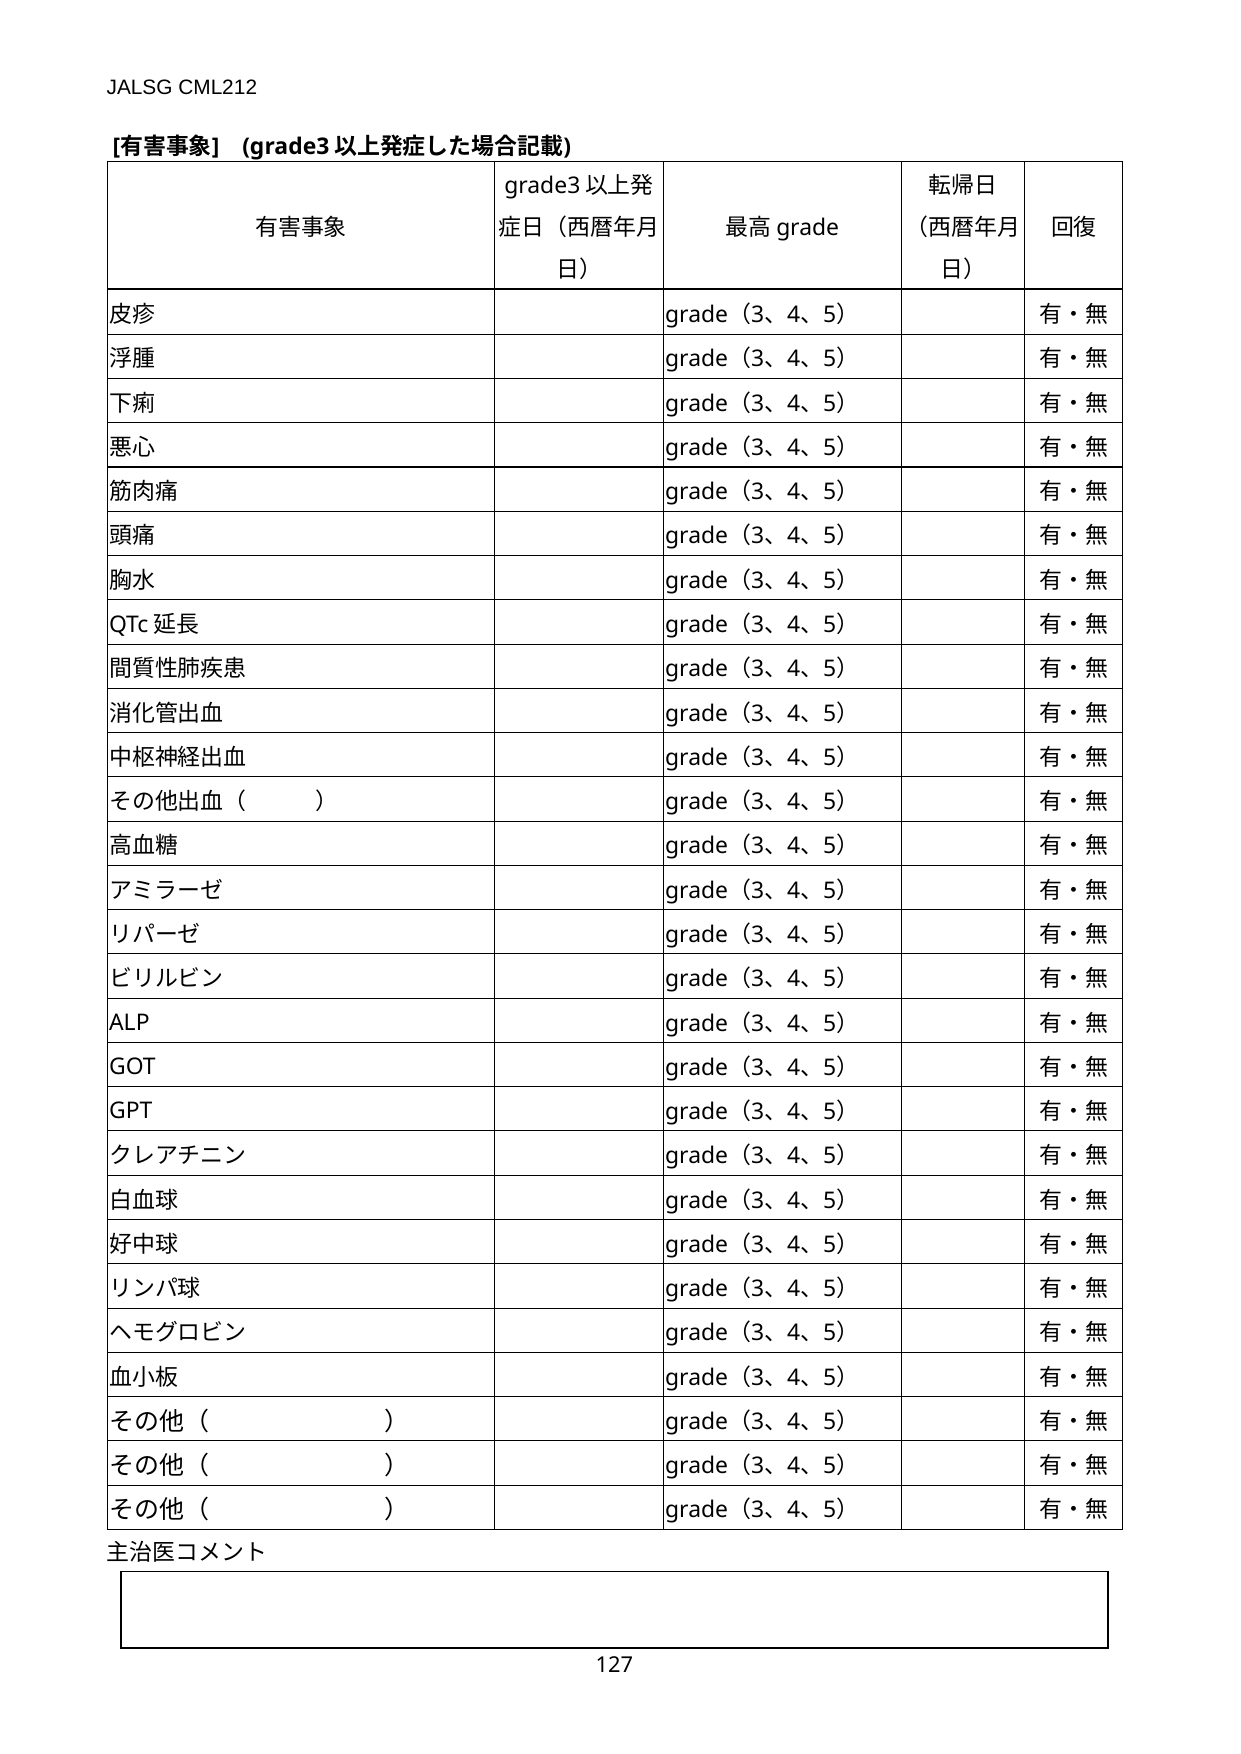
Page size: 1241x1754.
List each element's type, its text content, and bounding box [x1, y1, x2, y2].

table_cell [495, 1397, 663, 1440]
table_cell [495, 1486, 663, 1529]
table_cell 下痢 [108, 379, 494, 422]
table_cell [495, 1441, 663, 1484]
table_cell [495, 335, 663, 378]
text [有害事象] (grade3以上発症した場合記載) [106, 129, 1122, 161]
table_cell [495, 1087, 663, 1130]
table_cell [902, 1220, 1024, 1263]
table_cell アミラーゼ [108, 866, 494, 909]
table_cell [495, 733, 663, 776]
table_cell [902, 1176, 1024, 1219]
table_cell [495, 1220, 663, 1263]
table_cell [902, 1353, 1024, 1396]
table_cell [495, 1043, 663, 1086]
table_cell grade（3、4、5） [664, 1441, 901, 1484]
table_cell [495, 468, 663, 511]
table_cell その他（ ） [108, 1441, 494, 1484]
table_cell [902, 512, 1024, 555]
table_cell [902, 733, 1024, 776]
table_cell 頭痛 [108, 512, 494, 555]
table_cell [902, 290, 1024, 333]
table_cell GOT [108, 1043, 494, 1086]
table_cell [495, 822, 663, 865]
table_cell [902, 822, 1024, 865]
table_cell 有・無 [1025, 999, 1122, 1042]
table_cell grade（3、4、5） [664, 1397, 901, 1440]
table_cell grade（3、4、5） [664, 689, 901, 732]
table_cell grade（3、4、5） [664, 1309, 901, 1352]
table_cell grade（3、4、5） [664, 954, 901, 998]
table_cell grade（3、4、5） [664, 1176, 901, 1219]
table_cell grade（3、4、5） [664, 1264, 901, 1307]
table_cell 高血糖 [108, 822, 494, 865]
table_cell 有・無 [1025, 1087, 1122, 1130]
table_cell 有・無 [1025, 600, 1122, 643]
table_cell 有・無 [1025, 335, 1122, 378]
table_cell 有・無 [1025, 512, 1122, 555]
table_cell [902, 954, 1024, 998]
table_cell GPT [108, 1087, 494, 1130]
text 主治医コメント [106, 1530, 1122, 1572]
table_cell [495, 1131, 663, 1175]
table_cell 有・無 [1025, 1264, 1122, 1307]
table_cell grade（3、4、5） [664, 645, 901, 688]
table_cell [495, 1353, 663, 1396]
table_cell [495, 866, 663, 909]
table_cell 有・無 [1025, 379, 1122, 422]
table_cell [495, 645, 663, 688]
table_cell 消化管出血 [108, 689, 494, 732]
table_cell grade（3、4、5） [664, 290, 901, 333]
table_cell [495, 512, 663, 555]
table_cell [902, 1131, 1024, 1175]
table_cell [902, 556, 1024, 599]
table_header 回復 [1025, 162, 1122, 288]
table_cell 中枢神経出血 [108, 733, 494, 776]
table_cell [902, 999, 1024, 1042]
table_cell [902, 423, 1024, 466]
table_cell 胸水 [108, 556, 494, 599]
table_cell [495, 954, 663, 998]
table_cell [495, 1309, 663, 1352]
table_cell 有・無 [1025, 1220, 1122, 1263]
table_cell [495, 290, 663, 333]
table_cell 有・無 [1025, 468, 1122, 511]
table_cell [902, 379, 1024, 422]
table_cell [902, 910, 1024, 953]
table_cell 有・無 [1025, 1131, 1122, 1175]
table_cell grade（3、4、5） [664, 733, 901, 776]
table_cell リンパ球 [108, 1264, 494, 1307]
table_cell grade（3、4、5） [664, 379, 901, 422]
table_cell 白血球 [108, 1176, 494, 1219]
table_cell [902, 600, 1024, 643]
table_cell [495, 999, 663, 1042]
table_header 転帰日 （西暦年月日） [902, 162, 1024, 288]
table_cell [902, 777, 1024, 821]
table_cell 有・無 [1025, 1486, 1122, 1529]
table_cell [495, 1176, 663, 1219]
table_cell [902, 1043, 1024, 1086]
table_cell grade（3、4、5） [664, 1353, 901, 1396]
table_cell 間質性肺疾患 [108, 645, 494, 688]
table_cell 有・無 [1025, 1043, 1122, 1086]
table_cell grade（3、4、5） [664, 1043, 901, 1086]
table_cell grade（3、4、5） [664, 468, 901, 511]
table_cell [495, 910, 663, 953]
table_cell その他（ ） [108, 1486, 494, 1529]
table_cell ALP [108, 999, 494, 1042]
table_cell 有・無 [1025, 1309, 1122, 1352]
table_cell [495, 556, 663, 599]
table_cell grade（3、4、5） [664, 866, 901, 909]
table_cell grade（3、4、5） [664, 910, 901, 953]
table_cell 筋肉痛 [108, 468, 494, 511]
table_cell grade（3、4、5） [664, 1486, 901, 1529]
table_cell 有・無 [1025, 1397, 1122, 1440]
table_cell grade（3、4、5） [664, 556, 901, 599]
table_header grade3以上発症日（西暦年月日） [495, 162, 663, 288]
table_cell [902, 1309, 1024, 1352]
table_header 最高grade [664, 162, 901, 288]
table_cell grade（3、4、5） [664, 1220, 901, 1263]
table_cell クレアチニン [108, 1131, 494, 1175]
table_cell [902, 1397, 1024, 1440]
table_cell [495, 689, 663, 732]
table_cell 有・無 [1025, 423, 1122, 466]
table_cell [495, 379, 663, 422]
table_cell grade（3、4、5） [664, 335, 901, 378]
table_cell [902, 335, 1024, 378]
table_cell [495, 1264, 663, 1307]
table_cell [902, 1087, 1024, 1130]
table_cell 有・無 [1025, 1353, 1122, 1396]
table_cell ビリルビン [108, 954, 494, 998]
table_cell 有・無 [1025, 689, 1122, 732]
table_cell 有・無 [1025, 777, 1122, 821]
table_cell grade（3、4、5） [664, 423, 901, 466]
table_cell grade（3、4、5） [664, 777, 901, 821]
table_cell 有・無 [1025, 954, 1122, 998]
table_cell 有・無 [1025, 645, 1122, 688]
table_cell 有・無 [1025, 866, 1122, 909]
table_cell 有・無 [1025, 1441, 1122, 1484]
table_cell grade（3、4、5） [664, 512, 901, 555]
table_cell [495, 600, 663, 643]
table_cell 有・無 [1025, 822, 1122, 865]
table_cell 有・無 [1025, 910, 1122, 953]
table_cell その他（ ） [108, 1397, 494, 1440]
table_cell [902, 689, 1024, 732]
table_cell grade（3、4、5） [664, 1087, 901, 1130]
table_cell [902, 1441, 1024, 1484]
table_cell 悪心 [108, 423, 494, 466]
table_cell [495, 423, 663, 466]
table_cell [902, 468, 1024, 511]
table_cell grade（3、4、5） [664, 999, 901, 1042]
table_header 有害事象 [108, 162, 494, 288]
table_cell 皮疹 [108, 290, 494, 333]
table_cell 有・無 [1025, 556, 1122, 599]
table_cell その他出血（ ） [108, 777, 494, 821]
table_cell [902, 866, 1024, 909]
table_cell ヘモグロビン [108, 1309, 494, 1352]
table_cell grade（3、4、5） [664, 600, 901, 643]
table_cell 浮腫 [108, 335, 494, 378]
table_cell [902, 1486, 1024, 1529]
table_cell 有・無 [1025, 290, 1122, 333]
table_cell [902, 1264, 1024, 1307]
table_cell grade（3、4、5） [664, 822, 901, 865]
table_cell grade（3、4、5） [664, 1131, 901, 1175]
table_cell 有・無 [1025, 733, 1122, 776]
table_cell [902, 645, 1024, 688]
table_cell [495, 777, 663, 821]
table_cell 血小板 [108, 1353, 494, 1396]
table_cell 好中球 [108, 1220, 494, 1263]
table_cell 有・無 [1025, 1176, 1122, 1219]
table_cell QTc延長 [108, 600, 494, 643]
table_cell リパーゼ [108, 910, 494, 953]
